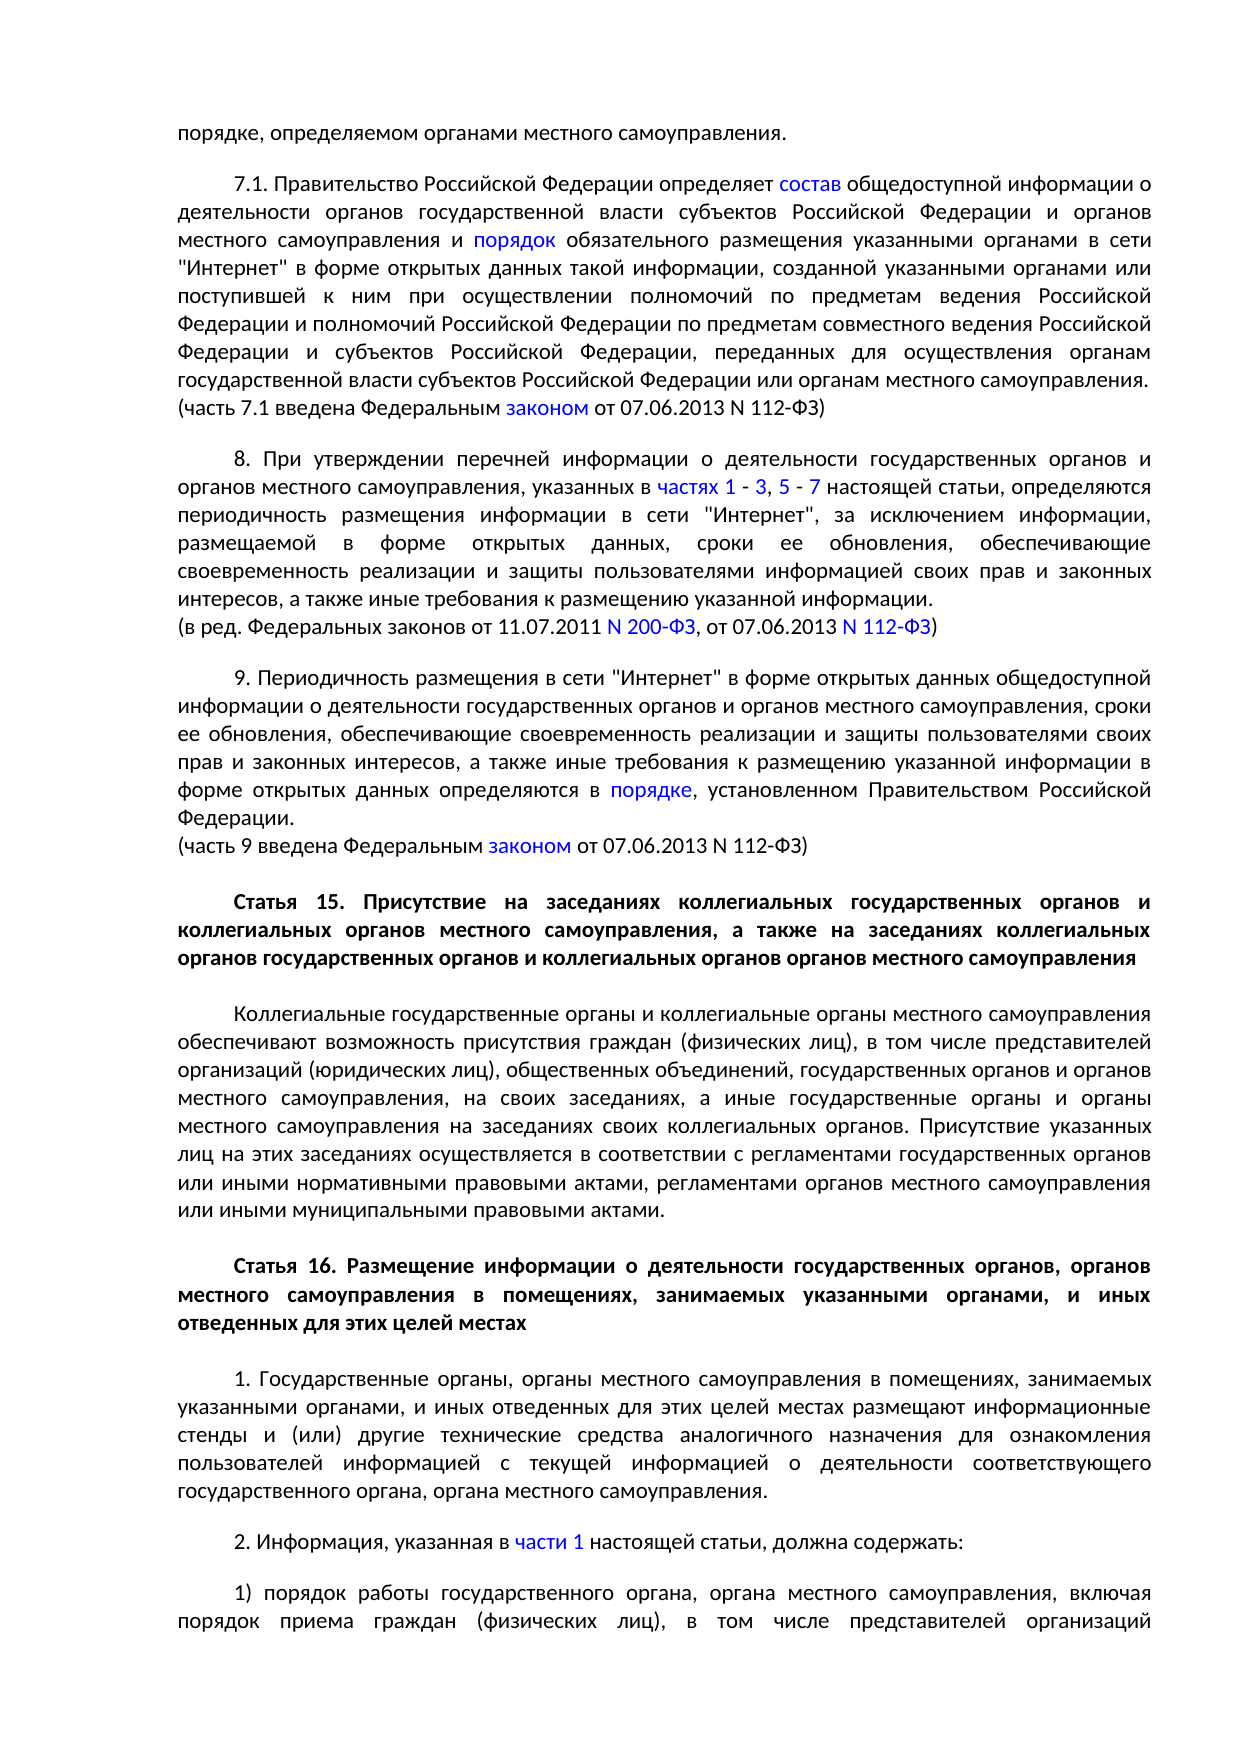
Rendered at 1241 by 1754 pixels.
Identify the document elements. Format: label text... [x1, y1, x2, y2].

text 9. Периодичность размещения в сети "Интернет" в форме открытых данных общедоступной информации о деятельности государственных органов и органов местного самоуправления, сроки ее обновления, обеспечивающие своевременность реализации и защиты пользователями своих прав и законных интересов, а также иные требования к размещению указанной информации в форме открытых данных определяются в порядке, установленном Правительством Российской Федерации. [177, 663, 1152, 831]
text 1. Государственные органы, органы местного самоуправления в помещениях, занимаемых указанными органами, и иных отведенных для этих целей местах размещают информационные стенды и (или) другие технические средства аналогичного назначения для ознакомления пользователей информацией с текущей информацией о деятельности соответствующего государственного органа, органа местного самоуправления. [177, 1364, 1152, 1504]
text (часть 9 введена Федеральным законом от 07.06.2013 N 112-ФЗ) [177, 831, 1152, 859]
text (в ред. Федеральных законов от 11.07.2011 N 200-ФЗ, от 07.06.2013 N 112-ФЗ) [177, 612, 1152, 640]
title Статья 15. Присутствие на заседаниях коллегиальных государственных органов и коллегиальных органов местного самоуправления, а также на заседаниях коллегиальных органов государственных органов и коллегиальных органов органов местного самоуправления [177, 887, 1152, 971]
text 2. Информация, указанная в части 1 настоящей статьи, должна содержать: [177, 1527, 1152, 1555]
text (часть 7.1 введена Федеральным законом от 07.06.2013 N 112-ФЗ) [177, 393, 1152, 421]
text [177, 1578, 1152, 1634]
title Статья 16. Размещение информации о деятельности государственных органов, органов местного самоуправления в помещениях, занимаемых указанными органами, и иных отведенных для этих целей местах [177, 1252, 1152, 1336]
text 8. При утверждении перечней информации о деятельности государственных органов и органов местного самоуправления, указанных в частях 1 - 3, 5 - 7 настоящей статьи, определяются периодичность размещения информации в сети "Интернет", за исключением информации, размещаемой в форме открытых данных, сроки ее обновления, обеспечивающие своевременность реализации и защиты пользователями информацией своих прав и законных интересов, а также иные требования к размещению указанной информации. [177, 444, 1152, 612]
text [177, 118, 1152, 146]
text Коллегиальные государственные органы и коллегиальные органы местного самоуправления обеспечивают возможность присутствия граждан (физических лиц), в том числе представителей организаций (юридических лиц), общественных объединений, государственных органов и органов местного самоуправления, на своих заседаниях, а иные государственные органы и органы местного самоуправления на заседаниях своих коллегиальных органов. Присутствие указанных лиц на этих заседаниях осуществляется в соответствии с регламентами государственных органов или иными нормативными правовыми актами, регламентами органов местного самоуправления или иными муниципальными правовыми актами. [177, 999, 1152, 1224]
text 7.1. Правительство Российской Федерации определяет состав общедоступной информации о деятельности органов государственной власти субъектов Российской Федерации и органов местного самоуправления и порядок обязательного размещения указанными органами в сети "Интернет" в форме открытых данных такой информации, созданной указанными органами или поступившей к ним при осуществлении полномочий по предметам ведения Российской Федерации и полномочий Российской Федерации по предметам совместного ведения Российской Федерации и субъектов Российской Федерации, переданных для осуществления органам государственной власти субъектов Российской Федерации или органам местного самоуправления. [177, 169, 1152, 393]
